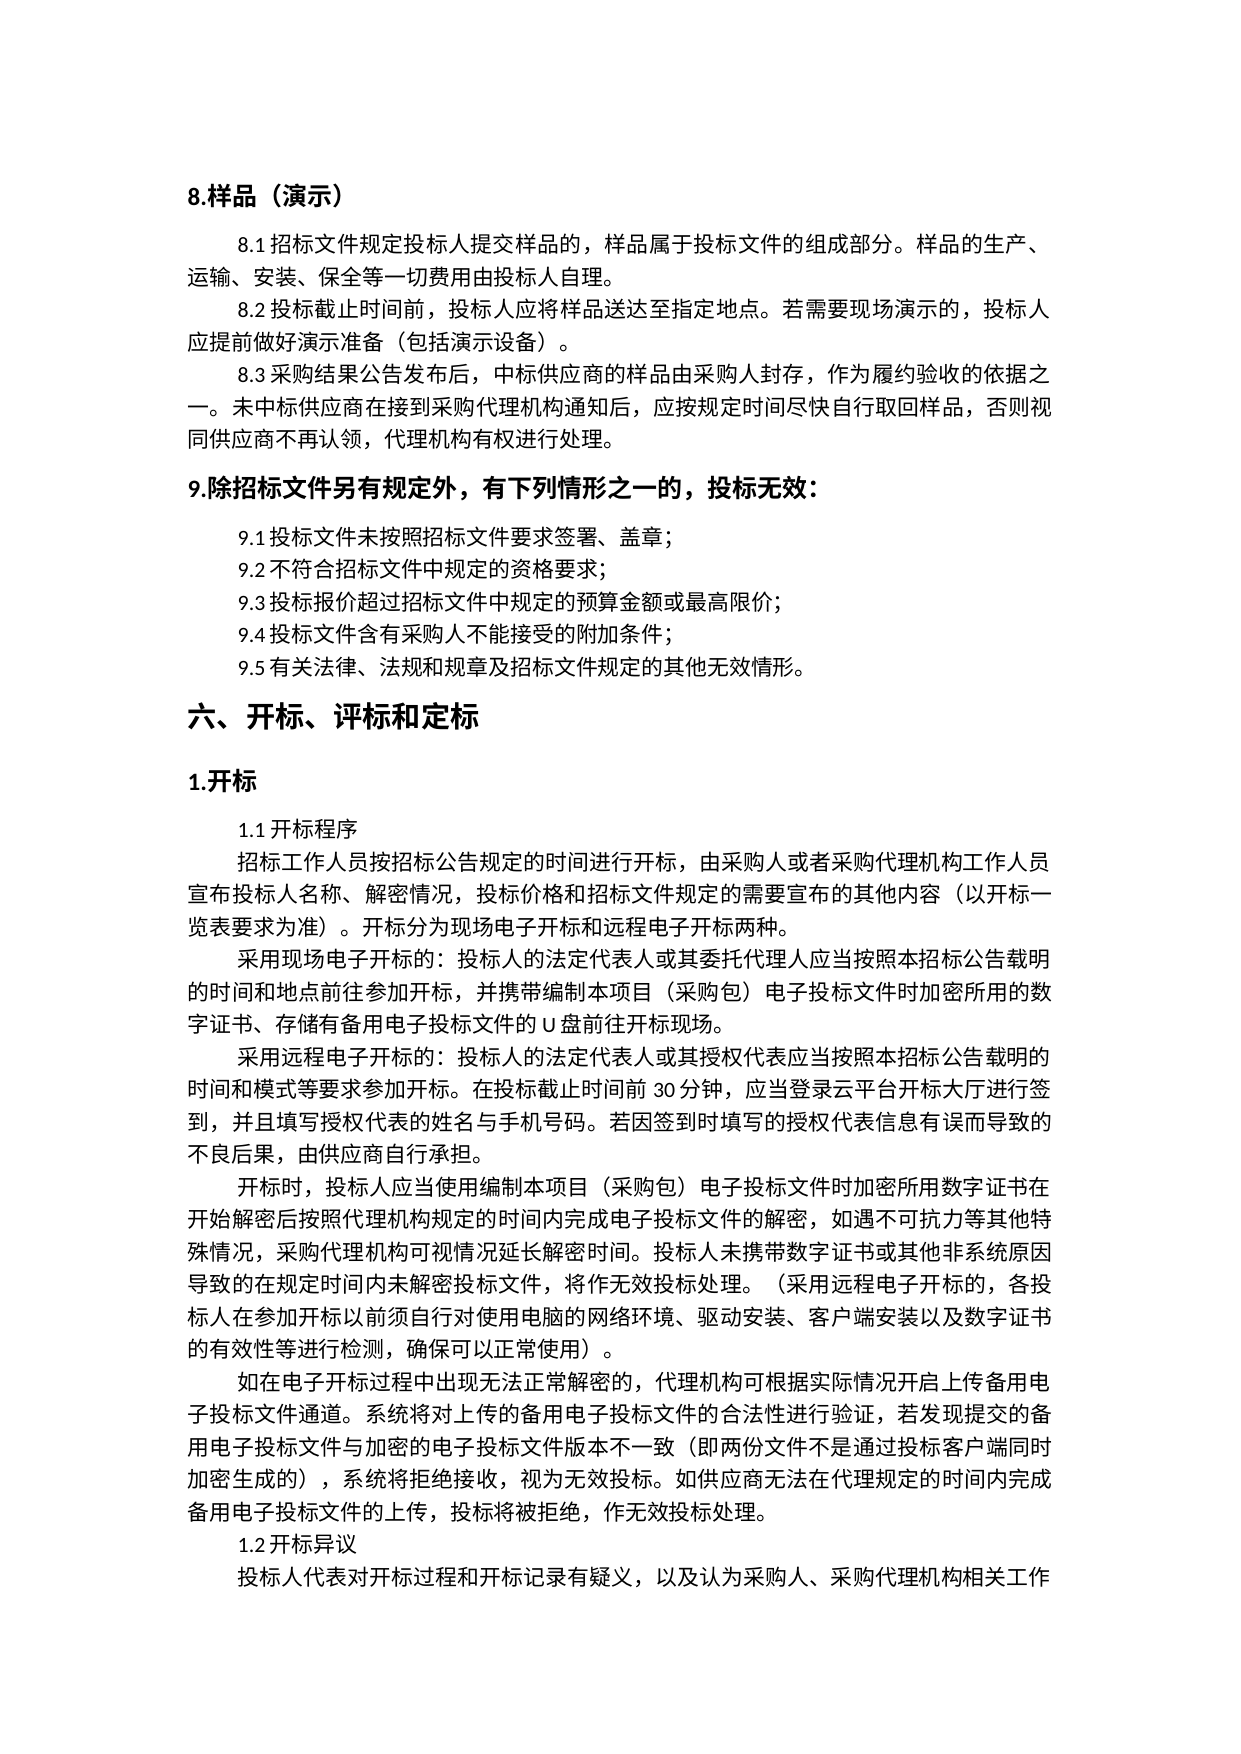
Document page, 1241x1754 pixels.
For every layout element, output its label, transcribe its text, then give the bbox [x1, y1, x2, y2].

text 1.1 开标程序 [187, 812, 1053, 844]
text 9.除招标文件另有规定外，有下列情形之一的，投标无效： [187, 454, 1053, 519]
text 9.4投标文件含有采购人不能接受的附加条件； [187, 617, 1053, 649]
text 9.2不符合招标文件中规定的资格要求； [187, 552, 1053, 584]
text 9.5有关法律、法规和规章及招标文件规定的其他无效情形。 [187, 649, 1053, 682]
text 9.3投标报价超过招标文件中规定的预算金额或最高限价； [187, 584, 1053, 617]
text 招标工作人员按招标公告规定的时间进行开标，由采购人或者采购代理机构工作人员宣布投标人名称、解密情况，投标价格和招标文件规定的需要宣布的其他内容（以开标一览表要求为准）。开标分为现场电子开标和远程电子开标两种。 [187, 844, 1053, 942]
text 9.1投标文件未按照招标文件要求签署、盖章； [187, 519, 1053, 552]
text 8.样品（演示） [187, 162, 1053, 227]
text 如在电子开标过程中出现无法正常解密的，代理机构可根据实际情况开启上传备用电子投标文件通道。系统将对上传的备用电子投标文件的合法性进行验证，若发现提交的备用电子投标文件与加密的电子投标文件版本不一致（即两份文件不是通过投标客户端同时加密生成的），系统将拒绝接收，视为无效投标。如供应商无法在代理规定的时间内完成备用电子投标文件的上传，投标将被拒绝，作无效投标处理。 [187, 1364, 1053, 1527]
text 1.2开标异议 [187, 1527, 1053, 1559]
text 采用远程电子开标的：投标人的法定代表人或其授权代表应当按照本招标公告载明的时间和模式等要求参加开标。在投标截止时间前30分钟，应当登录云平台开标大厅进行签到，并且填写授权代表的姓名与手机号码。若因签到时填写的授权代表信息有误而导致的不良后果，由供应商自行承担。 [187, 1039, 1053, 1169]
text 8.3采购结果公告发布后，中标供应商的样品由采购人封存，作为履约验收的依据之一。未中标供应商在接到采购代理机构通知后，应按规定时间尽快自行取回样品，否则视同供应商不再认领，代理机构有权进行处理。 [187, 357, 1053, 454]
text 1.开标 [187, 747, 1053, 812]
text 采用现场电子开标的：投标人的法定代表人或其委托代理人应当按照本招标公告载明的时间和地点前往参加开标，并携带编制本项目（采购包）电子投标文件时加密所用的数字证书、存储有备用电子投标文件的U盘前往开标现场。 [187, 942, 1053, 1039]
text 六、开标、评标和定标 [187, 682, 1053, 747]
text 8.1招标文件规定投标人提交样品的，样品属于投标文件的组成部分。样品的生产、运输、安装、保全等一切费用由投标人自理。 [187, 227, 1053, 292]
text 8.2投标截止时间前，投标人应将样品送达至指定地点。若需要现场演示的，投标人应提前做好演示准备（包括演示设备）。 [187, 292, 1053, 357]
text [187, 1559, 1053, 1592]
text 开标时，投标人应当使用编制本项目（采购包）电子投标文件时加密所用数字证书在开始解密后按照代理机构规定的时间内完成电子投标文件的解密，如遇不可抗力等其他特殊情况，采购代理机构可视情况延长解密时间。投标人未携带数字证书或其他非系统原因导致的在规定时间内未解密投标文件，将作无效投标处理。（采用远程电子开标的，各投标人在参加开标以前须自行对使用电脑的网络环境、驱动安装、客户端安装以及数字证书的有效性等进行检测，确保可以正常使用）。 [187, 1169, 1053, 1364]
